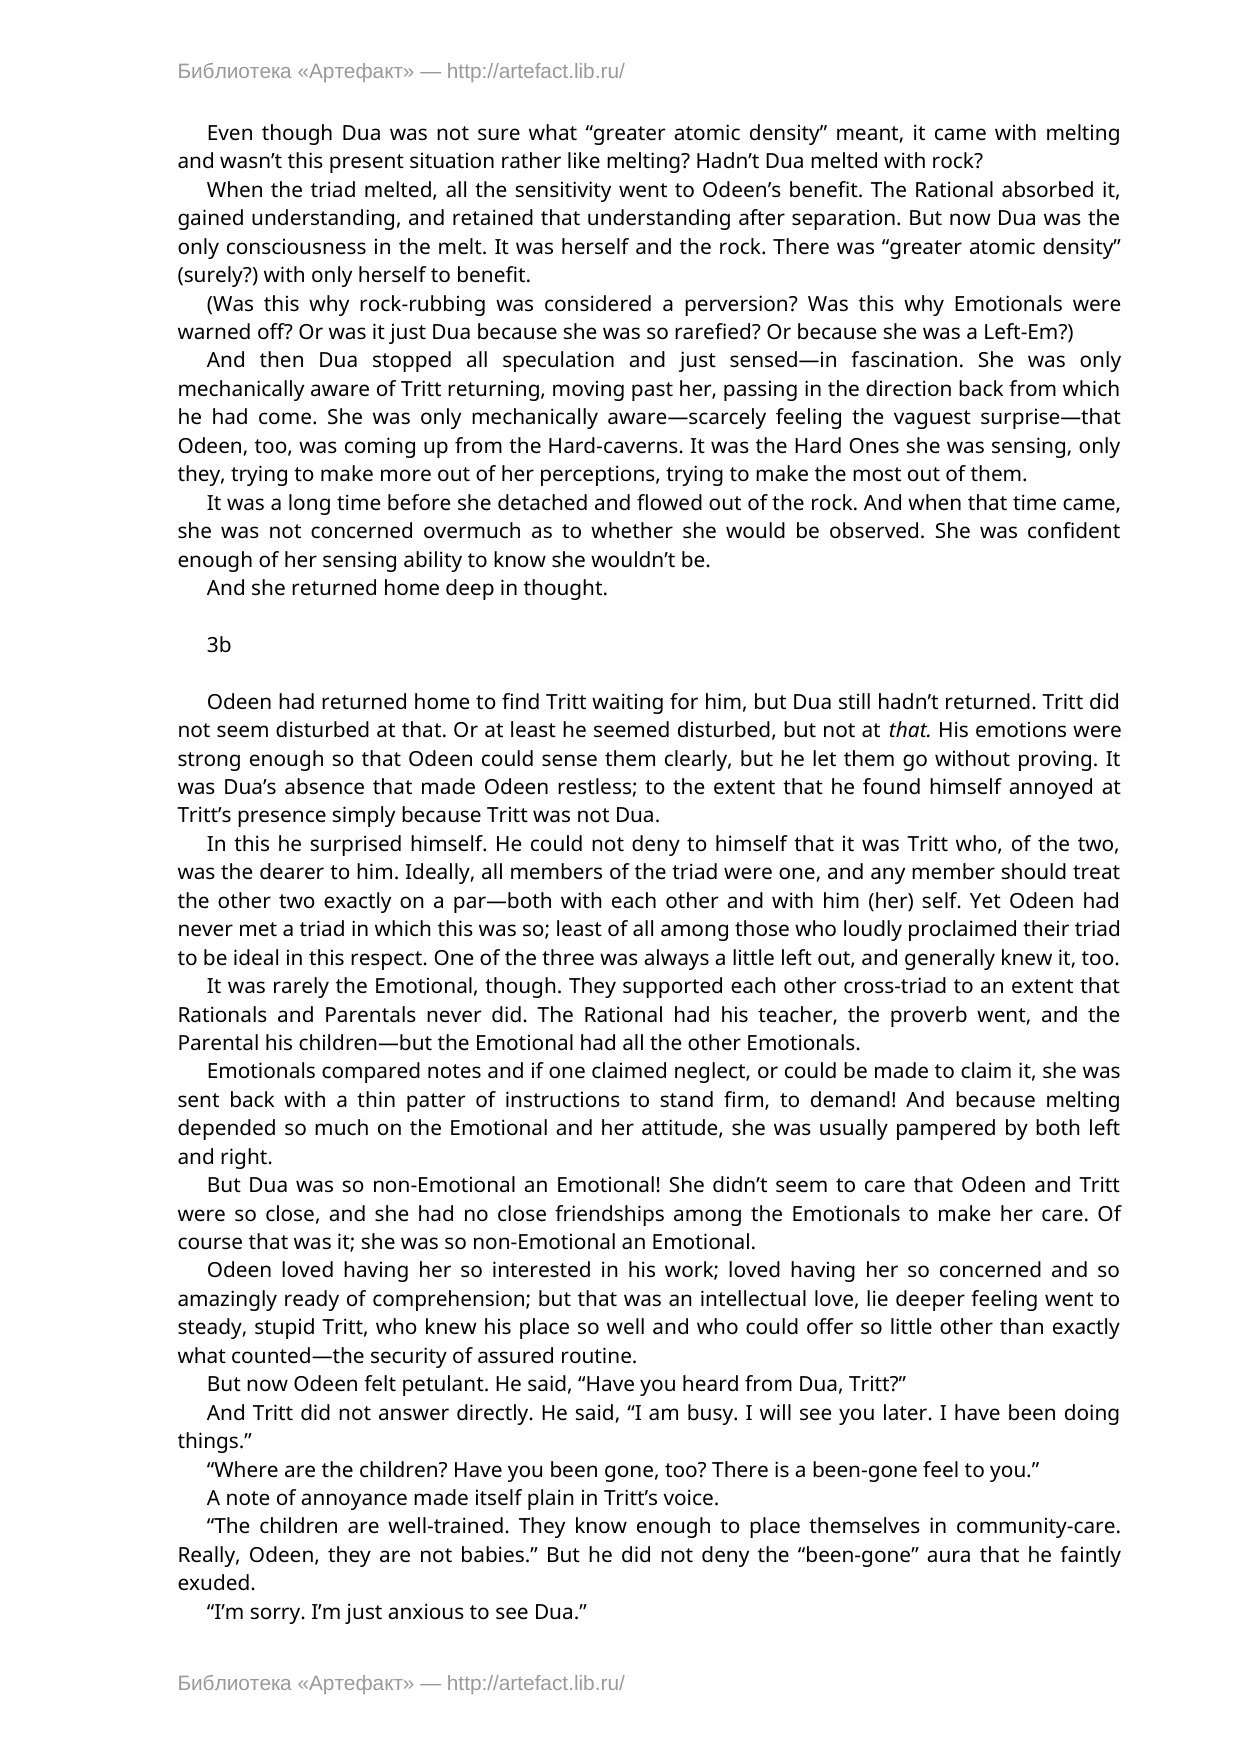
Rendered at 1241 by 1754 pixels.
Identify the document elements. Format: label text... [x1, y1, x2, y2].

text It was a long time before she detached and flowed out of the rock. And when that time came, she was not concerned overmuch as to whether she would be observed. She was confident enough of her sensing ability to know she wouldn’t be. [177, 488, 1122, 573]
text (Was this why rock-rubbing was considered a perversion? Was this why Emotionals were warned off? Or was it just Dua because she was so rarefied? Or because she was a Left-Em?) [177, 289, 1122, 346]
text “Where are the children? Have you been gone, too? There is a been-gone feel to you.” [177, 1455, 1122, 1483]
text And she returned home deep in thought. [177, 573, 1122, 602]
text In this he surprised himself. He could not deny to himself that it was Tritt who, of the two, was the dearer to him. Ideally, all members of the triad were one, and any member should treat the other two exactly on a par—both with each other and with him (her) self. Yet Odeen had never met a triad in which this was so; least of all among those who loudly proclaimed their triad to be ideal in this respect. One of the three was always a little left out, and generally knew it, too. [177, 829, 1122, 971]
text When the triad melted, all the sensitivity went to Odeen’s benefit. The Rational absorbed it, gained understanding, and retained that understanding after separation. But now Dua was the only consciousness in the melt. It was herself and the rock. There was “greater atomic density” (surely?) with only herself to benefit. [177, 175, 1122, 289]
text A note of annoyance made itself plain in Tritt’s voice. [177, 1483, 1122, 1512]
subtitle 3b [177, 630, 1122, 658]
text And then Dua stopped all speculation and just sensed—in fascination. She was only mechanically aware of Tritt returning, moving past her, passing in the direction back from which he had come. She was only mechanically aware—scarcely feeling the vaguest surprise—that Odeen, too, was coming up from the Hard-caverns. It was the Hard Ones she was sensing, only they, trying to make more out of her perceptions, trying to make the most out of them. [177, 346, 1122, 488]
text “I’m sorry. I’m just anxious to see Dua.” [177, 1597, 1122, 1625]
text Even though Dua was not sure what “greater atomic density” meant, it came with melting and wasn’t this present situation rather like melting? Hadn’t Dua melted with rock? [177, 118, 1122, 175]
text Emotionals compared notes and if one claimed neglect, or could be made to claim it, she was sent back with a thin patter of instructions to stand firm, to demand! And because melting depended so much on the Emotional and her attitude, she was usually pampered by both left and right. [177, 1057, 1122, 1170]
text Odeen had returned home to find Tritt waiting for him, but Dua still hadn’t returned. Tritt did not seem disturbed at that. Or at least he seemed disturbed, but not at that. His emotions were strong enough so that Odeen could sense them clearly, but he let them go without proving. It was Dua’s absence that made Odeen restless; to the extent that he found himself annoyed at Tritt’s presence simply because Tritt was not Dua. [177, 687, 1122, 829]
text It was rarely the Emotional, though. They supported each other cross-triad to an extent that Rationals and Parentals never did. The Rational had his teacher, the proverb went, and the Parental his children—but the Emotional had all the other Emotionals. [177, 971, 1122, 1057]
text Odeen loved having her so interested in his work; loved having her so concerned and so amazingly ready of comprehension; but that was an intellectual love, lie deeper feeling went to steady, stupid Tritt, who knew his place so well and who could offer so little other than exactly what counted—the security of assured routine. [177, 1256, 1122, 1369]
text “The children are well-trained. They know enough to place themselves in community-care. Really, Odeen, they are not babies.” But he did not deny the “been-gone” aura that he faintly exuded. [177, 1512, 1122, 1597]
text But Dua was so non-Emotional an Emotional! She didn’t seem to care that Odeen and Tritt were so close, and she had no close friendships among the Emotionals to make her care. Of course that was it; she was so non-Emotional an Emotional. [177, 1170, 1122, 1256]
text And Tritt did not answer directly. He said, “I am busy. I will see you later. I have been doing things.” [177, 1398, 1122, 1455]
text But now Odeen felt petulant. He said, “Have you heard from Dua, Tritt?” [177, 1369, 1122, 1398]
